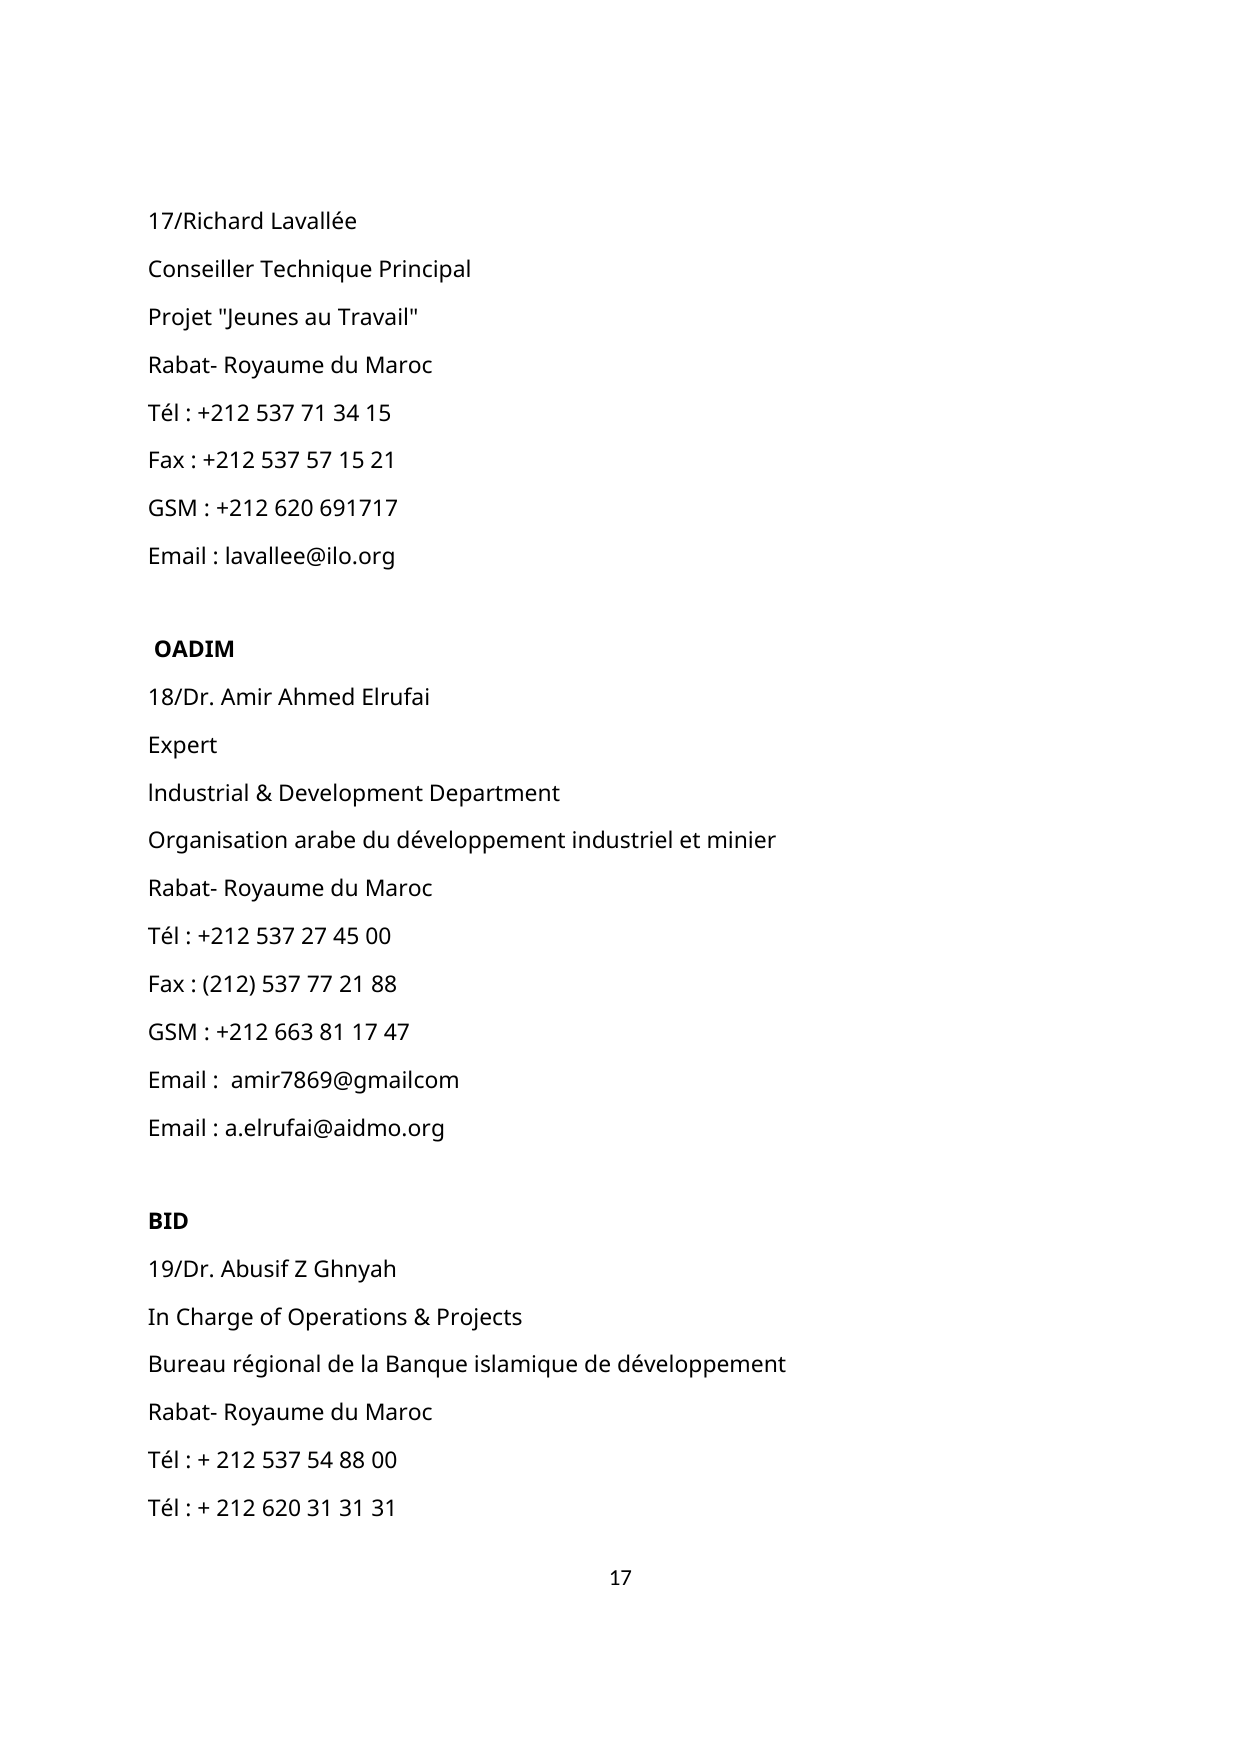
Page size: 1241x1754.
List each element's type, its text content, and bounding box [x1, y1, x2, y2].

text Projet "Jeunes au Travail" [148, 301, 1093, 332]
text OADIM [148, 633, 1093, 664]
text Email : lavallee@ilo.org [148, 540, 1093, 571]
text Expert [148, 729, 1093, 760]
text In Charge of Operations & Projects [148, 1300, 1093, 1332]
text lndustrial & Development Department [148, 777, 1093, 808]
text Tél : +212 537 71 34 15 [148, 396, 1093, 428]
text Rabat- Royaume du Maroc [148, 872, 1093, 904]
text BID [148, 1204, 1093, 1236]
text Bureau régional de la Banque islamique de développement [148, 1348, 1093, 1379]
text Fax : (212) 537 77 21 88 [148, 968, 1093, 999]
text Tél : + 212 537 54 88 00 [148, 1444, 1093, 1475]
text Tél : +212 537 27 45 00 [148, 920, 1093, 952]
text Conseiller Technique Principal [148, 253, 1093, 284]
text Rabat- Royaume du Maroc [148, 348, 1093, 380]
text 18/Dr. Amir Ahmed Elrufai [148, 681, 1093, 712]
text Organisation arabe du développement industriel et minier [148, 824, 1093, 856]
text 17/Richard Lavallée [148, 205, 1093, 236]
text Fax : +212 537 57 15 21 [148, 444, 1093, 476]
text Email : amir7869@gmailcom [148, 1064, 1093, 1095]
text Tél : + 212 620 31 31 31 [148, 1492, 1093, 1523]
text 19/Dr. Abusif Z Ghnyah [148, 1252, 1093, 1284]
text Rabat- Royaume du Maroc [148, 1396, 1093, 1427]
text GSM : +212 620 691717 [148, 492, 1093, 523]
text GSM : +212 663 81 17 47 [148, 1016, 1093, 1047]
text Email : a.elrufai@aidmo.org [148, 1112, 1093, 1143]
